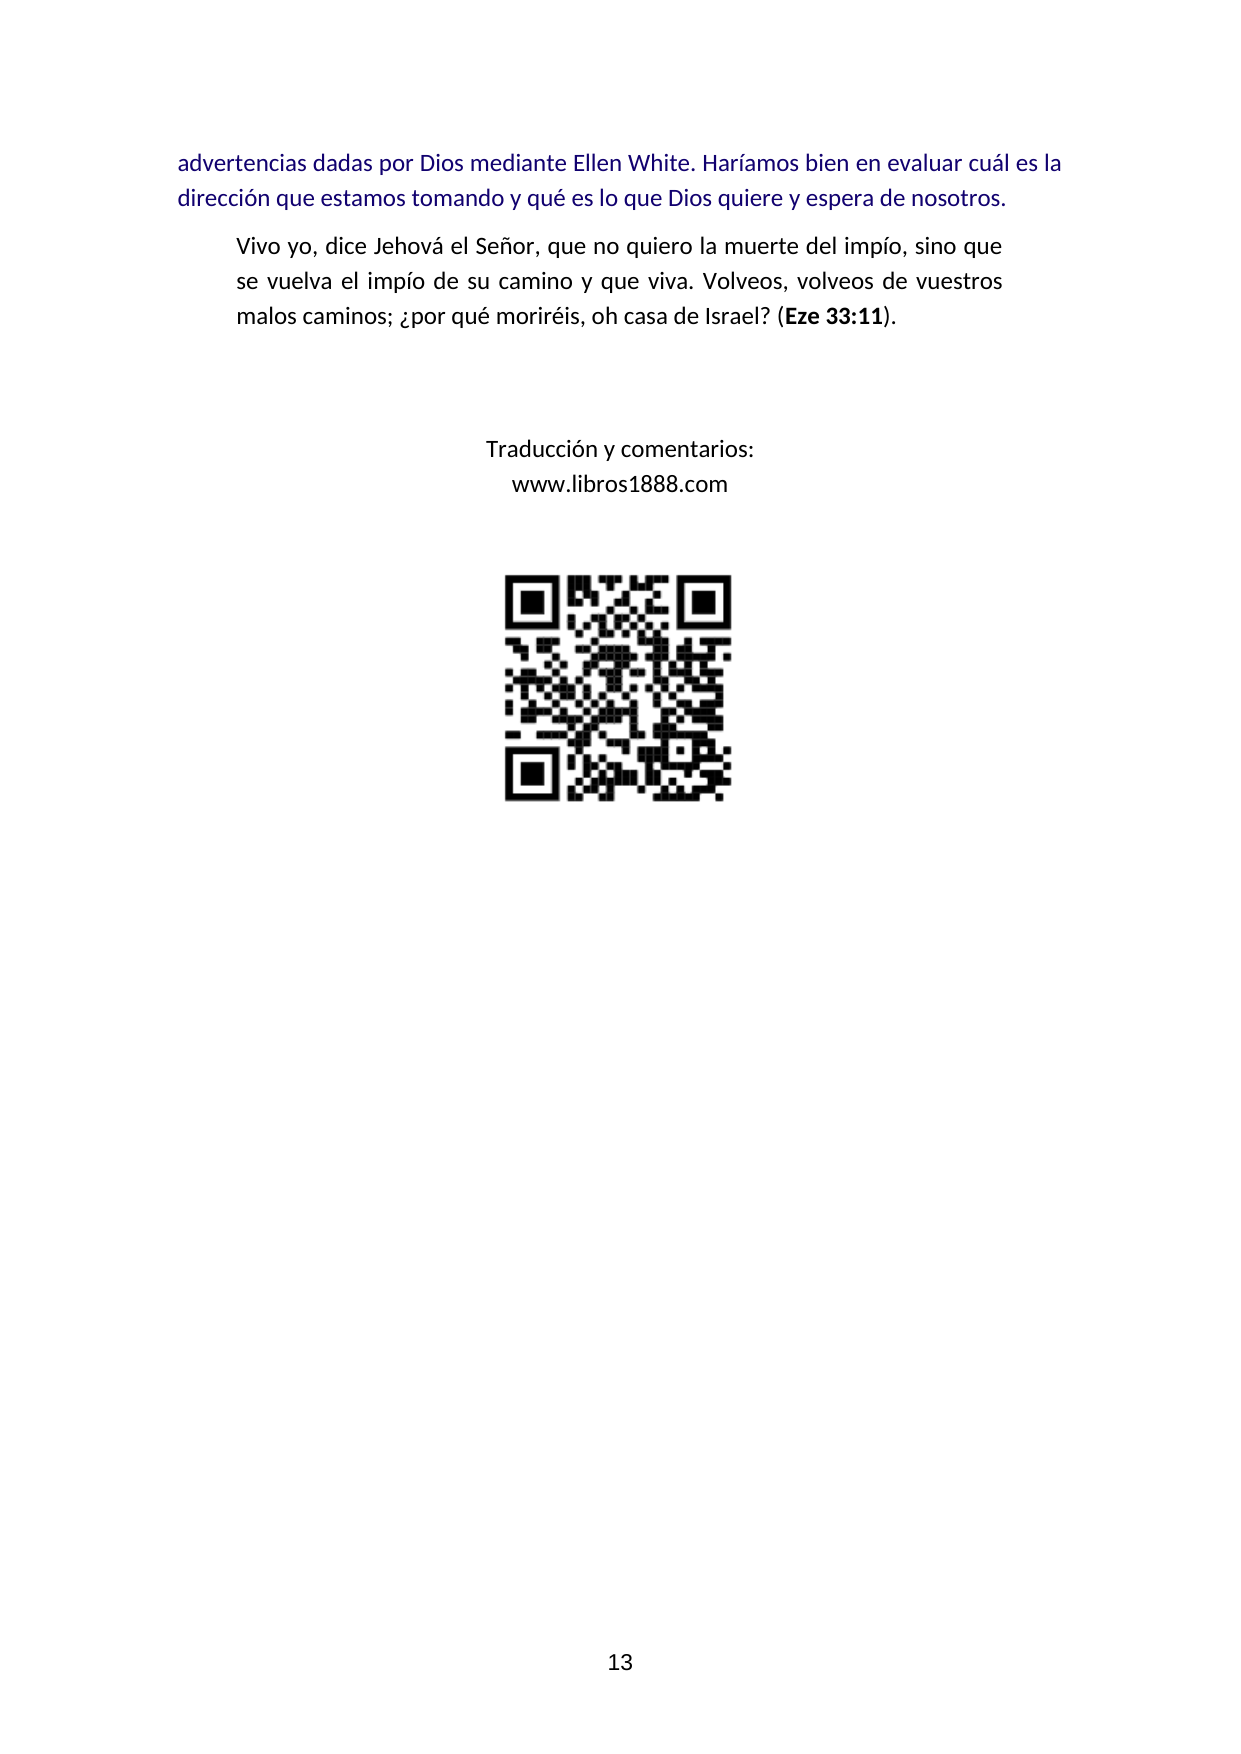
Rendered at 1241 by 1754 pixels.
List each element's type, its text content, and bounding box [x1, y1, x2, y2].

picture [496, 566, 744, 811]
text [177, 148, 1063, 213]
text Traducción y comentarios: www.libros1888.com [177, 433, 1063, 498]
text Vivo yo, dice Jehová el Señor, que no quiero la muerte del impío, sino que se vuelva el impío de su camino y que viva. Volveos, volveos de vuestros malos caminos; ¿por qué moriréis, oh casa de Israel? (Eze 33:11). [236, 230, 1004, 331]
